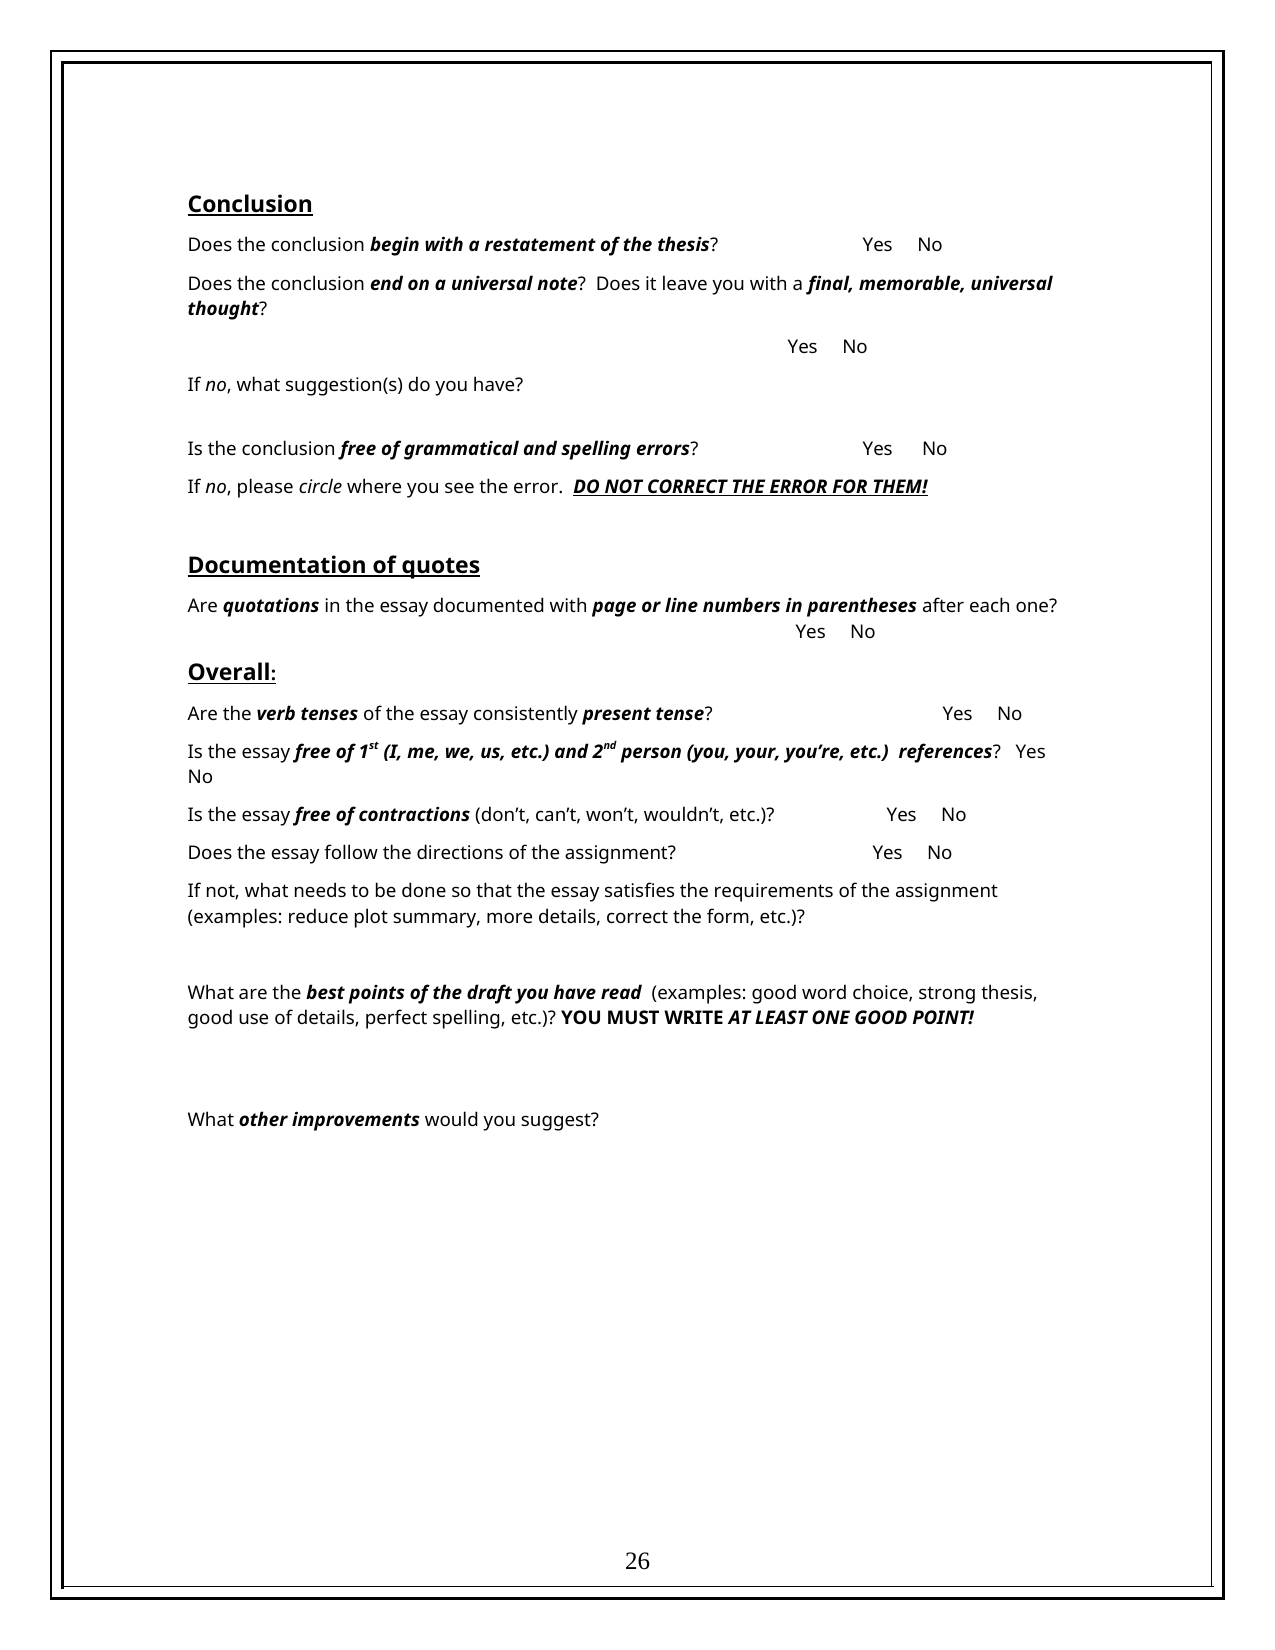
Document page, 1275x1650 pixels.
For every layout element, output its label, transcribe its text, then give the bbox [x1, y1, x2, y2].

text Is the essay free of 1st (I, me, we, us, etc.) and 2nd person (you, your, you’re, etc.) references? Yes No [187, 738, 1087, 789]
subtitle Documentation of quotes [187, 549, 1087, 580]
subtitle What are the best points of the draft you have read (examples: good word choice, strong thesis, good use of details, perfect spelling, etc.)? YOU MUST WRITE AT LEAST ONE GOOD POINT! [187, 979, 1087, 1030]
text If no, please circle where you see the error. DO NOT CORRECT THE ERROR FOR THEM! [187, 473, 1087, 498]
subtitle Conclusion [187, 188, 1087, 219]
text Are quotations in the essay documented with page or line numbers in parentheses after each one? [187, 593, 1087, 618]
text Yes No [187, 618, 1087, 644]
text Does the conclusion end on a universal note? Does it leave you with a final, memorable, universal thought? [187, 270, 1087, 321]
subtitle Does the essay follow the directions of the assignment? Yes No [187, 839, 1087, 865]
text If not, what needs to be done so that the essay satisfies the requirements of the assignment (examples: reduce plot summary, more details, correct the form, etc.)? [187, 878, 1087, 929]
text What other improvements would you suggest? [187, 1107, 1087, 1132]
text Is the conclusion free of grammatical and spelling errors? Yes No [187, 435, 1087, 460]
text Is the essay free of contractions (don’t, can’t, won’t, wouldn’t, etc.)? Yes No [187, 802, 1087, 827]
text If no, what suggestion(s) do you have? [187, 371, 1087, 397]
text Does the conclusion begin with a restatement of the thesis? Yes No [187, 232, 1087, 257]
subtitle Overall: [187, 656, 1087, 687]
text Yes No [712, 333, 1087, 359]
text Are the verb tenses of the essay consistently present tense? Yes No [187, 700, 1087, 726]
